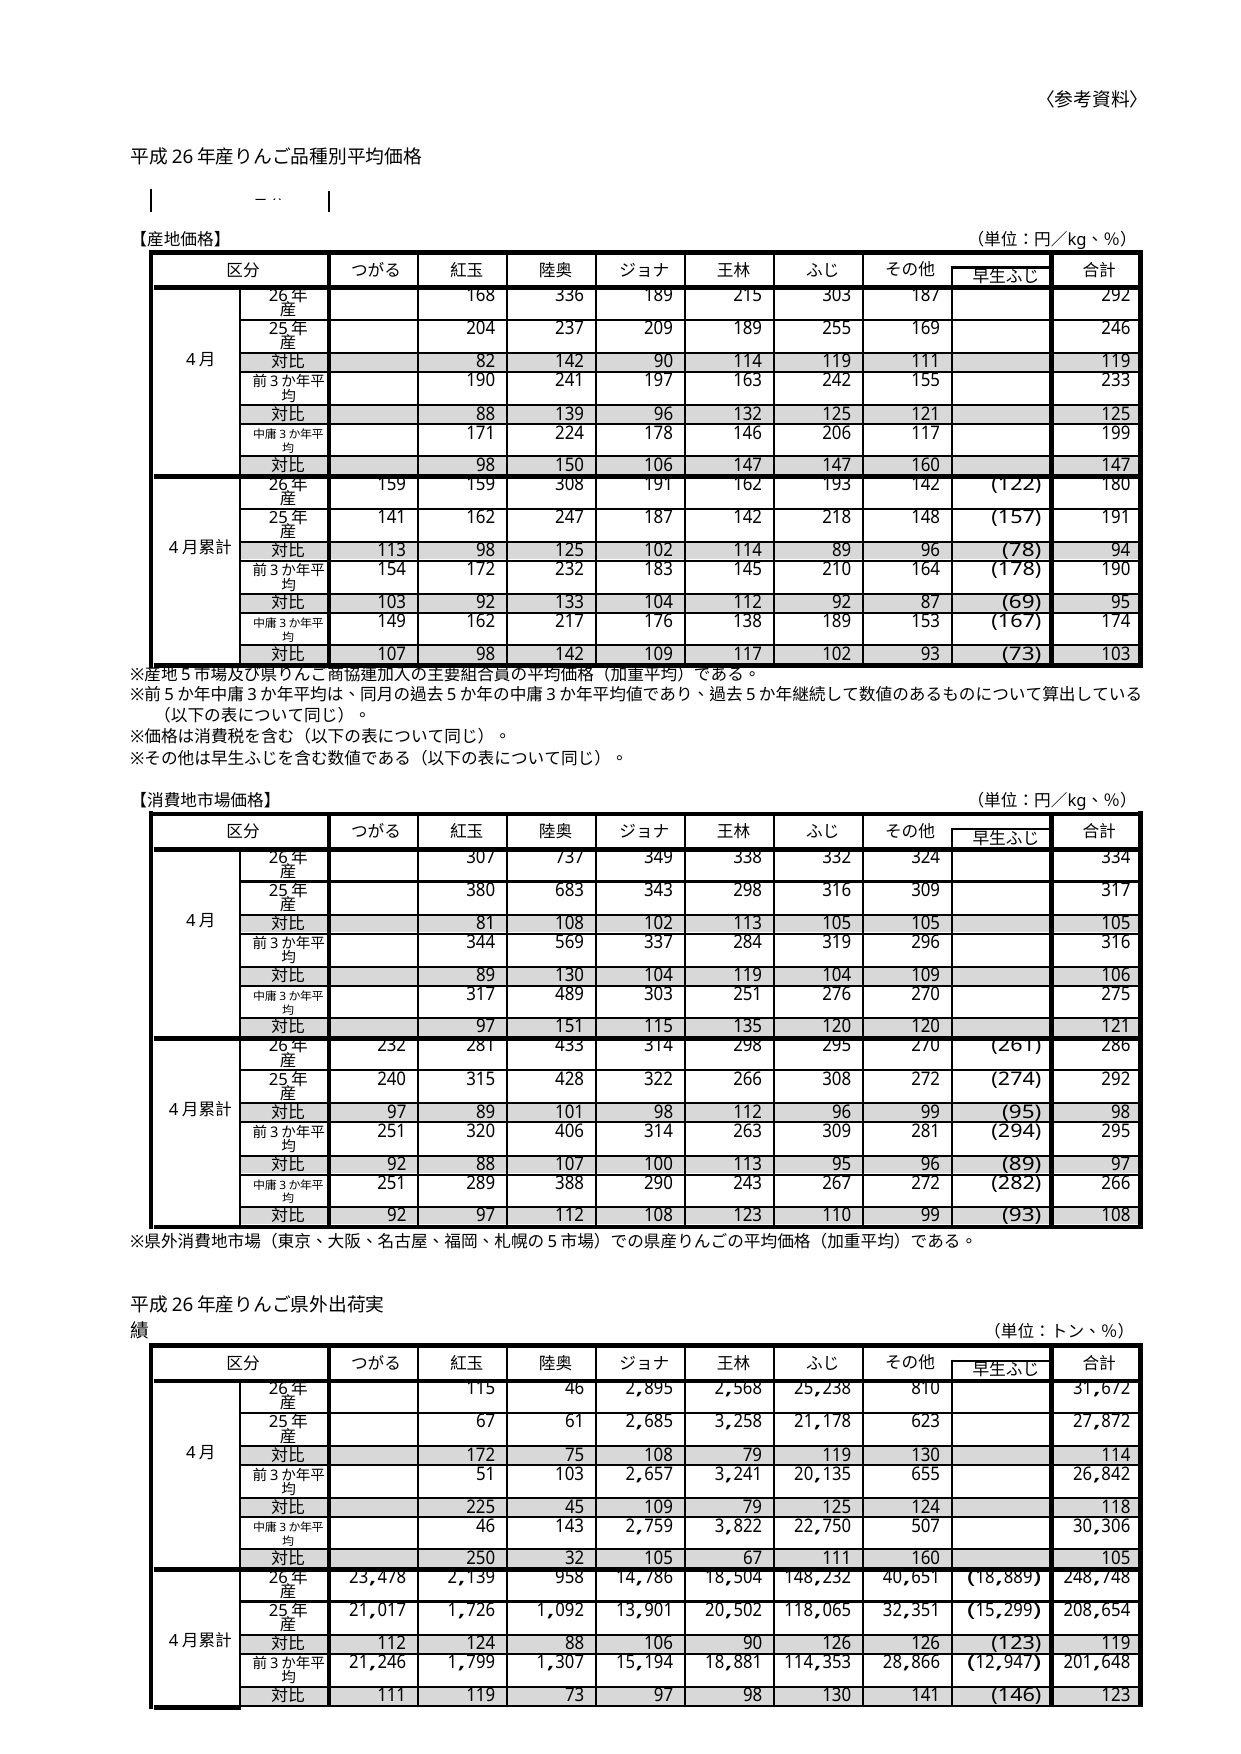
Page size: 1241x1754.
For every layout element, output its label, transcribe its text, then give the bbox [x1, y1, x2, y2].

table_cell [953, 1019, 1049, 1036]
table_cell 683 [508, 883, 595, 913]
table_cell 210 [775, 562, 862, 593]
table_header 紅玉 [419, 1348, 506, 1378]
table_cell 早生ふじ [953, 830, 1049, 847]
table_cell 281 [419, 1041, 506, 1069]
table_cell [331, 1518, 417, 1548]
table_cell 21,246 [331, 1655, 417, 1686]
table_cell 130 [775, 1688, 862, 1705]
table_cell 114 [686, 543, 773, 559]
table_cell 97 [331, 1104, 417, 1121]
table_cell 18,881 [686, 1655, 773, 1686]
table_cell (167) [953, 614, 1049, 644]
table_cell 46 [508, 1383, 595, 1412]
table_header [864, 1348, 1049, 1359]
table_cell 141 [864, 1688, 951, 1705]
table_cell その他 [864, 828, 951, 847]
table_cell [953, 457, 1049, 474]
table_cell 15,194 [597, 1655, 684, 1686]
table_cell 対比 [241, 1447, 327, 1464]
table_cell (15,299) [953, 1603, 1049, 1634]
table_cell 4月累計 [153, 1037, 239, 1224]
table_cell [331, 916, 417, 932]
table_header 王林 [686, 255, 773, 285]
table_cell 101 [508, 1104, 595, 1121]
table_cell 267 [775, 1176, 862, 1206]
table_cell 28,866 [864, 1655, 951, 1686]
table_cell 113 [331, 543, 417, 559]
table_cell 32,351 [864, 1603, 951, 1634]
table_cell 218 [775, 510, 862, 541]
table_cell 中庸3か年平均 [241, 1518, 327, 1548]
table_cell 112 [686, 1104, 773, 1121]
table_cell 1,092 [508, 1603, 595, 1634]
table_cell 前3か年平均 [241, 1466, 327, 1497]
table_cell 111 [331, 1688, 417, 1705]
table_cell 88 [419, 406, 506, 423]
table_cell 123 [1054, 1688, 1138, 1705]
table_cell [331, 883, 417, 913]
table_cell 112 [686, 595, 773, 612]
table_cell 25年産 [241, 510, 327, 541]
table_cell 145 [686, 562, 773, 593]
text 【消費地市場価格】 （単位：円／kg、％） [130, 789, 1198, 811]
table_cell [953, 1447, 1049, 1464]
table_cell 22,750 [775, 1518, 862, 1548]
table_cell 232 [331, 1041, 417, 1069]
table_header ジョナ [597, 1348, 684, 1378]
table_cell (95) [953, 1104, 1049, 1121]
table_cell 98 [1054, 1104, 1138, 1121]
table_cell 124 [864, 1499, 951, 1516]
table_cell 98 [597, 1104, 684, 1121]
table_cell 154 [331, 562, 417, 593]
table_cell 3,258 [686, 1414, 773, 1445]
table_cell 737 [508, 852, 595, 880]
table_cell 206 [775, 425, 862, 455]
table_cell (157) [953, 510, 1049, 541]
table_cell (274) [953, 1071, 1049, 1102]
table_cell 338 [686, 852, 773, 880]
table_cell 117 [686, 646, 773, 663]
table_cell 286 [1054, 1041, 1138, 1069]
table_cell [953, 425, 1049, 455]
table_cell (93) [1005, 1208, 1038, 1224]
table_cell 958 [508, 1572, 595, 1600]
table_cell 23,478 [331, 1572, 417, 1600]
table_cell 25年産 [241, 1071, 327, 1102]
table_cell 308 [775, 1071, 862, 1102]
table_cell 67 [419, 1414, 506, 1445]
table_cell 208,654 [1054, 1603, 1138, 1634]
table_header ジョナ [597, 816, 684, 847]
table_cell 215 [686, 290, 773, 319]
table_header 区分 [153, 255, 327, 285]
table_cell 31,672 [1054, 1383, 1138, 1412]
table_cell 前3か年平均 [241, 373, 327, 404]
table_cell 2,759 [597, 1518, 684, 1548]
table_cell [331, 1383, 417, 1412]
table_cell 中庸3か年平均 [241, 614, 327, 644]
table_cell 25年産 [241, 1603, 327, 1634]
table_cell 40,651 [864, 1572, 951, 1600]
table_cell 106 [1054, 968, 1138, 985]
table_cell 99 [864, 1208, 951, 1224]
table_header 区分 [153, 816, 327, 847]
table_cell 132 [686, 406, 773, 423]
table_cell 対比 [241, 1499, 327, 1516]
table_cell 4月累計 [153, 1568, 239, 1705]
table_cell 272 [864, 1071, 951, 1102]
table_cell 343 [597, 883, 684, 913]
table_cell 149 [331, 614, 417, 644]
table_cell 13,901 [597, 1603, 684, 1634]
table_cell (122) [953, 479, 1049, 507]
table_cell 569 [508, 935, 595, 966]
table_cell 316 [1054, 935, 1138, 966]
table_cell 対比 [241, 1104, 327, 1121]
table_cell 103 [331, 595, 417, 612]
table_cell 118 [1054, 1499, 1138, 1516]
table_cell [331, 354, 417, 371]
table_cell 106 [597, 1636, 684, 1653]
table_cell [953, 1499, 1049, 1516]
table_header つがる [331, 255, 417, 285]
table_cell 前3か年平均 [241, 562, 327, 593]
table_cell 93 [864, 646, 951, 663]
table_cell 307 [419, 852, 506, 880]
table_cell 201,648 [1054, 1655, 1138, 1686]
table_cell 119 [775, 1447, 862, 1464]
table_cell 114,353 [775, 1655, 862, 1686]
table_cell 30,306 [1054, 1518, 1138, 1548]
table_cell 135 [686, 1019, 773, 1036]
table_cell 124 [419, 1636, 506, 1653]
table_cell (123) [953, 1636, 1049, 1653]
table_cell 489 [508, 987, 595, 1017]
table_cell 108 [1054, 1208, 1138, 1224]
table_cell 324 [864, 852, 951, 880]
table_cell 433 [508, 1041, 595, 1069]
table_cell (69) [953, 595, 1049, 612]
table_cell 172 [419, 1447, 506, 1464]
table_cell (89) [1005, 1157, 1038, 1173]
table_cell 108 [597, 1208, 684, 1224]
table_cell 290 [597, 1176, 684, 1206]
table_cell [953, 968, 1049, 985]
table_cell 193 [775, 479, 862, 507]
table_cell 141 [331, 510, 417, 541]
table_cell [331, 321, 417, 352]
table_cell 164 [864, 562, 951, 593]
table_cell 119 [686, 968, 773, 985]
table_cell 322 [597, 1071, 684, 1102]
table_cell 25,238 [775, 1383, 862, 1412]
table_cell 296 [864, 935, 951, 966]
table_cell [953, 373, 1049, 404]
table_cell 105 [775, 916, 862, 932]
table_cell 189 [775, 614, 862, 644]
table_cell 332 [775, 852, 862, 880]
table_cell 98 [419, 543, 506, 559]
table_cell 125 [775, 406, 862, 423]
table_cell 95 [775, 1157, 862, 1173]
table_cell 90 [686, 1636, 773, 1653]
table_cell 276 [775, 987, 862, 1017]
table_header ジョナ [597, 255, 684, 285]
table_cell 2,685 [597, 1414, 684, 1445]
table_cell 対比 [241, 968, 327, 985]
table_cell 中庸3か年平均 [241, 987, 327, 1017]
table_cell 早生ふじ [953, 269, 1049, 285]
table_cell 105 [1054, 1550, 1138, 1567]
table_cell [331, 1414, 417, 1445]
table_cell 97 [597, 1688, 684, 1705]
table_cell 92 [331, 1208, 417, 1224]
table_cell 32 [508, 1550, 595, 1567]
table_cell 120 [775, 1019, 862, 1036]
table_cell (89) [953, 1157, 1006, 1173]
table_cell 21,017 [331, 1603, 417, 1634]
table_header 王林 [686, 1348, 773, 1378]
table_cell 147 [1054, 457, 1138, 474]
table_cell 90 [597, 354, 684, 371]
table_cell 142 [508, 646, 595, 663]
table_cell 428 [508, 1071, 595, 1102]
table_header 合計 [1054, 1348, 1138, 1378]
table_cell [953, 290, 1049, 319]
table_cell 109 [864, 968, 951, 985]
table_cell (78) [1005, 543, 1038, 559]
table_cell 209 [597, 321, 684, 352]
table_cell 98 [686, 1688, 773, 1705]
table_cell 2,139 [419, 1572, 506, 1600]
table_cell 187 [864, 290, 951, 319]
table_cell 123 [686, 1208, 773, 1224]
table_cell [953, 987, 1049, 1017]
table_cell 298 [686, 1041, 773, 1069]
table_cell 349 [597, 852, 684, 880]
table_cell 125 [775, 1499, 862, 1516]
text 平成26年産りんご県外出荷実績 [130, 1291, 400, 1342]
table_cell 314 [597, 1123, 684, 1154]
table_cell 113 [686, 1157, 773, 1173]
table_cell 26,842 [1054, 1466, 1138, 1497]
table_cell 125 [1054, 406, 1138, 423]
table_cell 183 [597, 562, 684, 593]
table_cell 110 [775, 1208, 862, 1224]
table_cell 163 [686, 373, 773, 404]
text ※前5か年中庸3か年平均は、同月の過去5か年の中庸3か年平均値であり、過去5か年継続して数値のあるものについて算出している [130, 684, 1198, 705]
table_cell 100 [597, 1157, 684, 1173]
table_cell 対比 [241, 457, 327, 474]
table_cell 98 [419, 646, 506, 663]
table_cell [331, 1019, 417, 1036]
table_cell (146) [953, 1688, 1049, 1705]
table_cell 189 [686, 321, 773, 352]
table_cell (282) [953, 1176, 1049, 1206]
table_cell 4月 [153, 1380, 239, 1567]
table_cell 143 [508, 1518, 595, 1548]
table_cell 112 [331, 1636, 417, 1653]
table_cell 75 [508, 1447, 595, 1464]
table_cell 94 [1054, 543, 1138, 559]
table_header 紅玉 [419, 255, 506, 285]
table_cell 105 [1054, 916, 1138, 932]
table_cell 96 [864, 543, 951, 559]
table_cell 148,232 [775, 1572, 862, 1600]
table_cell 118,065 [775, 1603, 862, 1634]
table_cell 対比 [241, 1550, 327, 1567]
table_cell 104 [597, 595, 684, 612]
table_cell 1,726 [419, 1603, 506, 1634]
table_cell 148 [864, 510, 951, 541]
table_cell 190 [419, 373, 506, 404]
table_cell 25年産 [241, 1414, 327, 1445]
table_cell 112 [508, 1208, 595, 1224]
table_cell 102 [597, 543, 684, 559]
table_cell 89 [775, 543, 862, 559]
table_cell 169 [864, 321, 951, 352]
table_cell 92 [331, 1157, 417, 1173]
table_cell 142 [508, 354, 595, 371]
table_cell 89 [419, 968, 506, 985]
table_cell 151 [508, 1019, 595, 1036]
table_cell 191 [1054, 510, 1138, 541]
table_cell 2,895 [597, 1383, 684, 1412]
table_cell 270 [864, 1041, 951, 1069]
table_cell 108 [597, 1447, 684, 1464]
table_cell 105 [864, 916, 951, 932]
table_cell 303 [775, 290, 862, 319]
table_cell 対比 [241, 1019, 327, 1036]
table_cell (261) [953, 1041, 1049, 1069]
table_cell 162 [419, 510, 506, 541]
table_cell 295 [775, 1041, 862, 1069]
table_cell 187 [597, 510, 684, 541]
table_cell 275 [1054, 987, 1138, 1017]
table_cell (18,889) [953, 1572, 1049, 1600]
table_cell 114 [1054, 1447, 1138, 1464]
table_cell 108 [508, 916, 595, 932]
table_cell 中庸3か年平均 [241, 425, 327, 455]
table_cell 109 [597, 1499, 684, 1516]
text ※県外消費地市場（東京、大阪、名古屋、福岡、札幌の5市場）での県産りんごの平均価格（加重平均）である。 [130, 1229, 1198, 1252]
table_cell 147 [686, 457, 773, 474]
table_cell 138 [686, 614, 773, 644]
table_header ふじ [775, 816, 862, 847]
table_cell 233 [1054, 373, 1138, 404]
table_cell 115 [597, 1019, 684, 1036]
table_cell [331, 1499, 417, 1516]
table_cell 232 [508, 562, 595, 593]
table_cell 対比 [241, 646, 327, 663]
table_header 紅玉 [419, 816, 506, 847]
table_cell 111 [775, 1550, 862, 1567]
text ※その他は早生ふじを含む数値である（以下の表について同じ）。 [130, 747, 1198, 769]
table_cell [953, 852, 1049, 880]
table_cell 130 [508, 968, 595, 985]
table_cell 316 [775, 883, 862, 913]
table_cell 319 [775, 935, 862, 966]
table_cell (78) [953, 543, 1006, 559]
text （単位：トン、％） [984, 1320, 1198, 1343]
table_cell 105 [597, 1550, 684, 1567]
table_cell 810 [864, 1383, 951, 1412]
table_cell 対比 [241, 595, 327, 612]
table_header 合計 [1054, 816, 1138, 847]
table_cell 176 [597, 614, 684, 644]
table_cell 前3か年平均 [241, 1655, 327, 1686]
table_cell 25年産 [241, 883, 327, 913]
table_cell 26年産 [241, 1383, 327, 1412]
table_cell その他 [864, 266, 951, 285]
table_cell 243 [686, 1176, 773, 1206]
table_cell 162 [686, 479, 773, 507]
table_cell 27,872 [1054, 1414, 1138, 1445]
table_cell [331, 373, 417, 404]
table_cell (178) [953, 562, 1049, 593]
table_cell 146 [686, 425, 773, 455]
table_cell [953, 916, 1049, 932]
table_cell 125 [508, 543, 595, 559]
table_cell 130 [864, 1447, 951, 1464]
table_cell 26年産 [241, 479, 327, 507]
table_cell 171 [419, 425, 506, 455]
table_cell 2,568 [686, 1383, 773, 1412]
table_cell [331, 935, 417, 966]
table_cell 248,748 [1054, 1572, 1138, 1600]
table_cell 82 [419, 354, 506, 371]
text ※産地5市場及び県りんご商協連加入の主要組合員の平均価格（加重平均）である。 [130, 668, 1198, 684]
table_cell 119 [1054, 354, 1138, 371]
table_cell 246 [1054, 321, 1138, 352]
table_cell 対比 [241, 916, 327, 932]
table_cell 21,178 [775, 1414, 862, 1445]
table_header つがる [331, 1348, 417, 1378]
table_cell 1,799 [419, 1655, 506, 1686]
table_cell 2,657 [597, 1466, 684, 1497]
table_cell [953, 1383, 1049, 1412]
table_header 陸奥 [508, 816, 595, 847]
table_cell 251 [686, 987, 773, 1017]
table_cell 337 [597, 935, 684, 966]
table_cell 117 [864, 425, 951, 455]
table_cell 309 [775, 1123, 862, 1154]
table_cell [331, 968, 417, 985]
table_cell 224 [508, 425, 595, 455]
table_cell 334 [1054, 852, 1138, 880]
table_cell [331, 425, 417, 455]
table_cell 88 [419, 1157, 506, 1173]
table_cell 197 [597, 373, 684, 404]
table_cell 114 [686, 354, 773, 371]
table_cell 97 [419, 1208, 506, 1224]
table_cell 96 [864, 1157, 951, 1173]
table_cell [331, 406, 417, 423]
table_header 王林 [686, 816, 773, 847]
table_cell 150 [508, 457, 595, 474]
table_cell 159 [419, 479, 506, 507]
table_cell 317 [1054, 883, 1138, 913]
table_cell 102 [775, 646, 862, 663]
table_cell 46 [419, 1518, 506, 1548]
text ※価格は消費税を含む（以下の表について同じ）。 [130, 726, 1198, 747]
table_cell [331, 987, 417, 1017]
table_header 陸奥 [508, 1348, 595, 1378]
table_cell [953, 354, 1049, 371]
table_cell 189 [597, 290, 684, 319]
table_cell 1,307 [508, 1655, 595, 1686]
table_cell 119 [1054, 1636, 1138, 1653]
table_cell 106 [597, 457, 684, 474]
table_cell (294) [953, 1123, 1049, 1154]
table_cell [953, 1550, 1049, 1567]
table_cell 180 [1054, 479, 1138, 507]
table_cell 88 [508, 1636, 595, 1653]
table_cell 103 [1054, 646, 1138, 663]
table_cell 623 [864, 1414, 951, 1445]
table_cell 315 [419, 1071, 506, 1102]
table_cell 204 [419, 321, 506, 352]
table_cell 4月 [153, 286, 239, 474]
table_cell 87 [864, 595, 951, 612]
table_cell 317 [419, 987, 506, 1017]
table_cell 99 [864, 1104, 951, 1121]
table_cell 対比 [241, 1208, 327, 1224]
table_cell 406 [508, 1123, 595, 1154]
table_cell 79 [686, 1447, 773, 1464]
table_cell 4月 [153, 848, 239, 1036]
table_cell 早生ふじ [953, 1362, 1049, 1378]
table_cell 119 [775, 354, 862, 371]
table_cell 270 [864, 987, 951, 1017]
table_cell 199 [1054, 425, 1138, 455]
table_cell 98 [419, 457, 506, 474]
table_cell 507 [864, 1518, 951, 1548]
table_cell 119 [419, 1688, 506, 1705]
table_cell 3,241 [686, 1466, 773, 1497]
table_cell 237 [508, 321, 595, 352]
table_cell 225 [419, 1499, 506, 1516]
table_cell 26年産 [241, 1572, 327, 1600]
table_header 区分 [153, 1348, 327, 1378]
table_cell 251 [331, 1123, 417, 1154]
table_cell [331, 457, 417, 474]
table_cell [331, 290, 417, 319]
table_cell 160 [864, 457, 951, 474]
table_cell 242 [775, 373, 862, 404]
table_cell 45 [508, 1499, 595, 1516]
table_cell 95 [1054, 595, 1138, 612]
table_cell 272 [864, 1176, 951, 1206]
table_cell 51 [419, 1466, 506, 1497]
table_cell 25年産 [241, 321, 327, 352]
table_header ふじ [775, 255, 862, 285]
table_cell 79 [686, 1499, 773, 1516]
table_cell 303 [597, 987, 684, 1017]
table_cell 3,822 [686, 1518, 773, 1548]
table_cell 対比 [241, 543, 327, 559]
table_cell 255 [775, 321, 862, 352]
table_cell [331, 1550, 417, 1567]
table_cell 241 [508, 373, 595, 404]
table_cell 160 [864, 1550, 951, 1567]
table_cell 250 [419, 1550, 506, 1567]
table_header ふじ [775, 1348, 862, 1378]
table_cell 172 [419, 562, 506, 593]
table_cell 107 [331, 646, 417, 663]
table_cell 162 [419, 614, 506, 644]
table_cell 133 [508, 595, 595, 612]
table_cell 115 [419, 1383, 506, 1412]
table_cell 190 [1054, 562, 1138, 593]
text 【産地価格】 （単位：円／kg、％） [130, 227, 1198, 250]
table_cell 344 [419, 935, 506, 966]
table_cell (93) [953, 1208, 1006, 1224]
table_header 合計 [1054, 255, 1138, 285]
table_cell [953, 935, 1049, 966]
table_cell 102 [597, 916, 684, 932]
table_cell 159 [331, 479, 417, 507]
text （以下の表について同じ）。 [154, 705, 1198, 726]
table_cell 92 [419, 595, 506, 612]
table_cell 61 [508, 1414, 595, 1445]
table_cell 168 [419, 290, 506, 319]
table_cell 121 [1054, 1019, 1138, 1036]
table_cell 240 [331, 1071, 417, 1102]
table_cell 178 [597, 425, 684, 455]
table_cell 153 [864, 614, 951, 644]
table_cell 380 [419, 883, 506, 913]
table_cell 388 [508, 1176, 595, 1206]
table_cell 対比 [241, 1157, 327, 1173]
table_cell 26年産 [241, 290, 327, 319]
table_cell 前3か年平均 [241, 935, 327, 966]
table_cell 26年産 [241, 852, 327, 880]
table_cell 67 [686, 1550, 773, 1567]
table_cell 292 [1054, 1071, 1138, 1102]
table_cell 96 [775, 1104, 862, 1121]
table_cell 139 [508, 406, 595, 423]
table_cell 18,504 [686, 1572, 773, 1600]
table_cell 295 [1054, 1123, 1138, 1154]
table_cell (73) [953, 646, 1049, 663]
table_cell 104 [775, 968, 862, 985]
table_cell 104 [597, 968, 684, 985]
table_cell 217 [508, 614, 595, 644]
table_cell [953, 883, 1049, 913]
table_cell 14,786 [597, 1572, 684, 1600]
table_cell [953, 1518, 1049, 1548]
table_cell 4月累計 [153, 475, 239, 663]
table_cell 107 [508, 1157, 595, 1173]
table_cell 292 [1054, 290, 1138, 319]
table_cell 対比 [241, 1688, 327, 1705]
table_cell 対比 [241, 1636, 327, 1653]
table_cell 96 [597, 406, 684, 423]
table_cell [331, 852, 417, 880]
table_cell 89 [419, 1104, 506, 1121]
table_header [864, 816, 1049, 828]
table_cell 73 [508, 1688, 595, 1705]
table_cell 26年産 [241, 1041, 327, 1069]
table_cell 308 [508, 479, 595, 507]
table_cell 対比 [241, 354, 327, 371]
table_header 陸奥 [508, 255, 595, 285]
table_cell 109 [597, 646, 684, 663]
table_cell 314 [597, 1041, 684, 1069]
table_cell [331, 1466, 417, 1497]
table_cell 266 [686, 1071, 773, 1102]
table_cell 中庸3か年平均 [241, 1176, 327, 1206]
table_cell 289 [419, 1176, 506, 1206]
table_cell 対比 [241, 406, 327, 423]
table_cell 298 [686, 883, 773, 913]
table_header つがる [331, 816, 417, 847]
table_cell 81 [419, 916, 506, 932]
table_cell (12,947) [953, 1655, 1049, 1686]
table_cell 113 [686, 916, 773, 932]
table_cell 266 [1054, 1176, 1138, 1206]
table_cell 251 [331, 1176, 417, 1206]
table_cell 92 [775, 595, 862, 612]
table_cell [953, 1414, 1049, 1445]
table_cell その他 [864, 1360, 951, 1378]
table_cell 120 [864, 1019, 951, 1036]
table_cell 147 [775, 457, 862, 474]
table_cell 97 [1054, 1157, 1138, 1173]
table_cell 20,502 [686, 1603, 773, 1634]
table_cell 247 [508, 510, 595, 541]
table_cell 655 [864, 1466, 951, 1497]
table_cell 126 [775, 1636, 862, 1653]
table_cell 103 [508, 1466, 595, 1497]
table_cell 320 [419, 1123, 506, 1154]
table_cell 111 [864, 354, 951, 371]
table_cell 142 [686, 510, 773, 541]
table_cell 126 [864, 1636, 951, 1653]
table_cell [953, 321, 1049, 352]
table_cell [953, 1466, 1049, 1497]
table_cell [953, 406, 1049, 423]
table_cell 263 [686, 1123, 773, 1154]
table_cell 20,135 [775, 1466, 862, 1497]
table_cell [331, 1447, 417, 1464]
table_cell 前3か年平均 [241, 1123, 327, 1154]
table_cell 284 [686, 935, 773, 966]
table_cell 174 [1054, 614, 1138, 644]
table_cell 281 [864, 1123, 951, 1154]
table_cell 142 [864, 479, 951, 507]
table_cell 191 [597, 479, 684, 507]
table_cell 155 [864, 373, 951, 404]
text 平成26年産りんご品種別平均価格 [130, 144, 1198, 169]
table_cell 97 [419, 1019, 506, 1036]
table_header [864, 255, 1049, 266]
table_cell 336 [508, 290, 595, 319]
table_cell 121 [864, 406, 951, 423]
table_cell 309 [864, 883, 951, 913]
